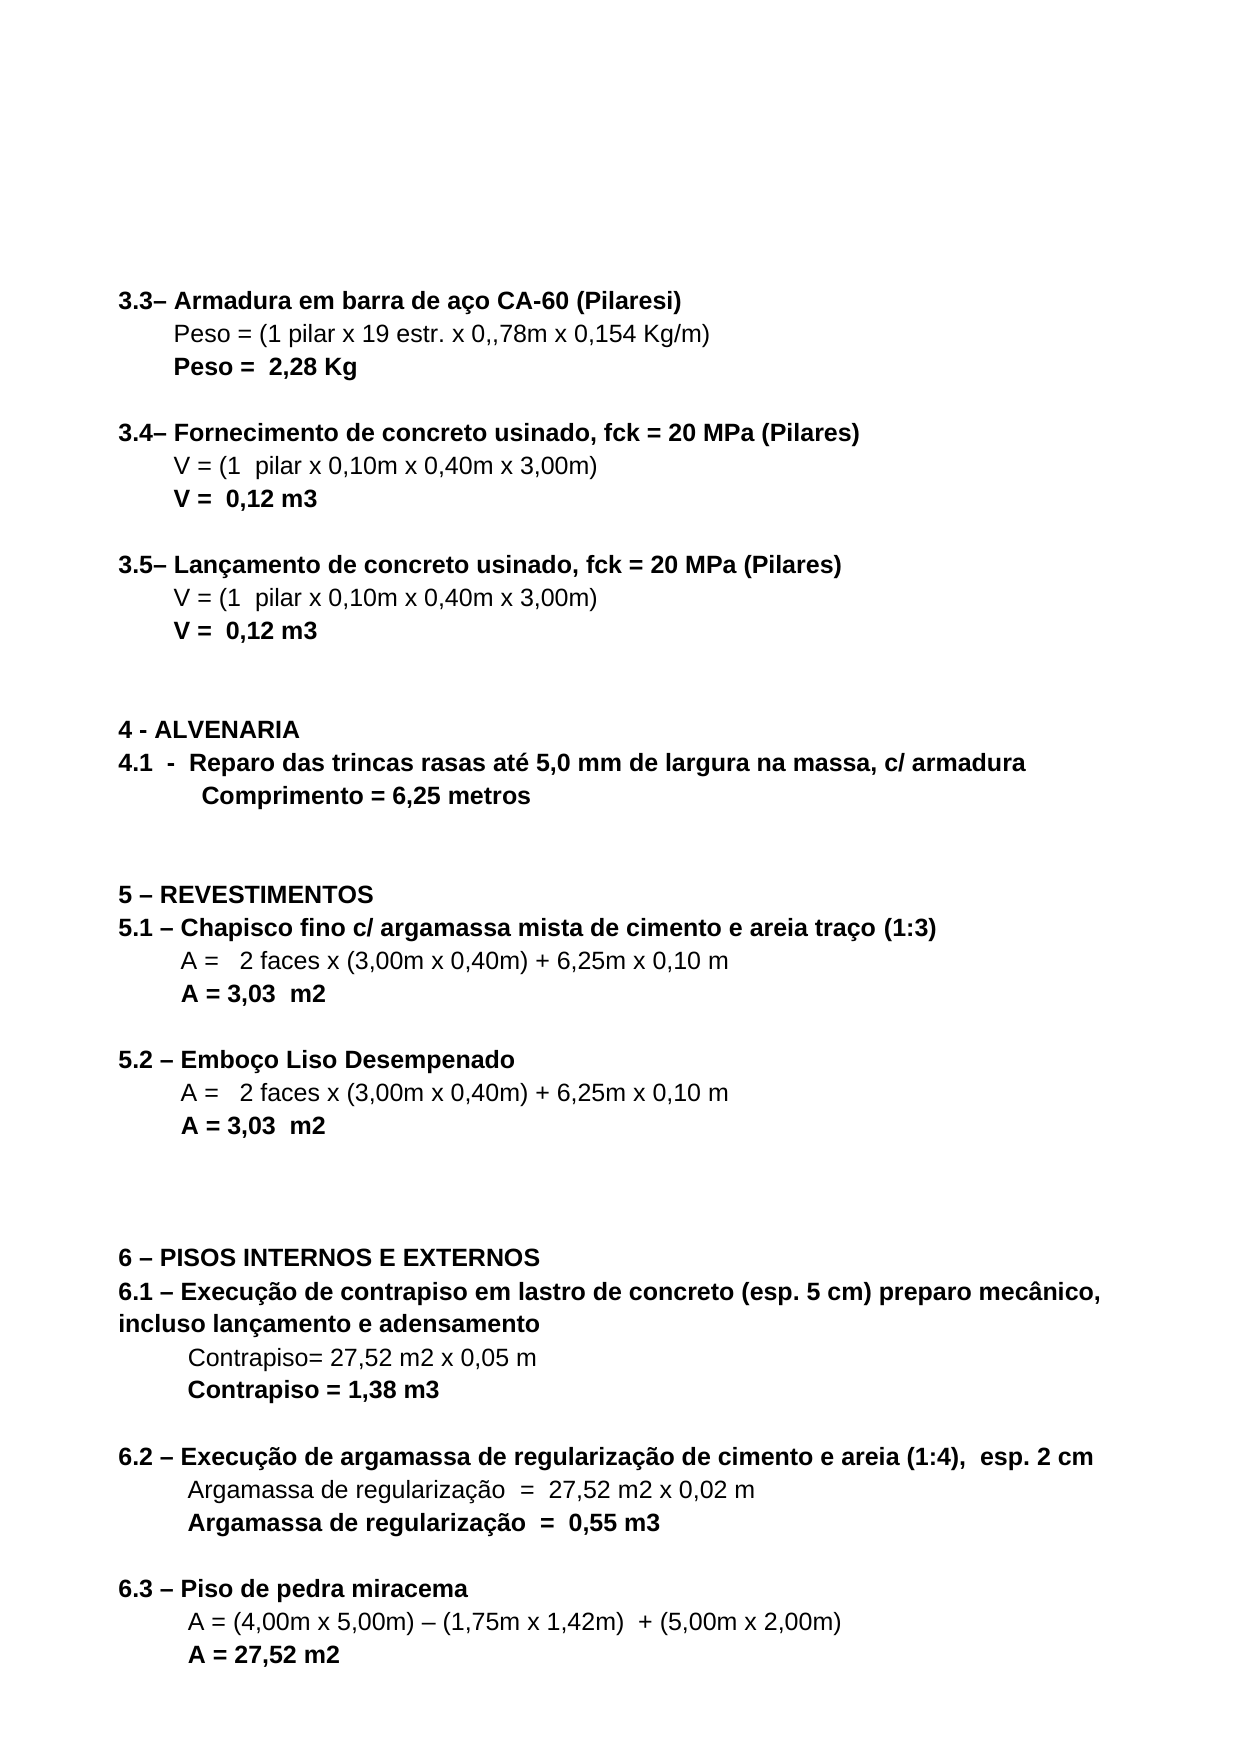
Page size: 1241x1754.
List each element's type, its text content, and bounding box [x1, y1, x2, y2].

text 5.2 – Emboço Liso Desempenado [118, 1045, 1167, 1074]
text V = (1 pilar x 0,10m x 0,40m x 3,00m) [118, 451, 1167, 480]
text Argamassa de regularização = 0,55 m3 [118, 1508, 1167, 1536]
text A = 3,03 m2 [118, 979, 1167, 1008]
text 5 – REVESTIMENTOS [118, 880, 1167, 909]
text A = 3,03 m2 [118, 1111, 1167, 1140]
text Peso = 2,28 Kg [118, 352, 1167, 381]
text 6.3 – Piso de pedra miracema [118, 1574, 1167, 1602]
text A = 27,52 m2 [118, 1640, 1167, 1668]
text A = 2 faces x (3,00m x 0,40m) + 6,25m x 0,10 m [118, 946, 1167, 975]
text 6.1 – Execução de contrapiso em lastro de concreto (esp. 5 cm) preparo mecânico, incluso lançamento e adensamento [118, 1276, 1167, 1338]
text 3.3– Armadura em barra de aço CA-60 (Pilaresi) [118, 286, 1167, 314]
text 6 – PISOS INTERNOS E EXTERNOS [118, 1243, 1167, 1272]
text V = (1 pilar x 0,10m x 0,40m x 3,00m) [118, 583, 1167, 612]
text Contrapiso = 1,38 m3 [118, 1376, 1167, 1404]
text 3.4– Fornecimento de concreto usinado, fck = 20 MPa (Pilares) [118, 418, 1167, 447]
text 5.1 – Chapisco fino c/ argamassa mista de cimento e areia traço (1:3) [118, 913, 1167, 942]
text 6.2 – Execução de argamassa de regularização de cimento e areia (1:4), esp. 2 cm [118, 1442, 1167, 1470]
text Peso = (1 pilar x 19 estr. x 0,,78m x 0,154 Kg/m) [118, 319, 1167, 348]
text 4.1 - Reparo das trincas rasas até 5,0 mm de largura na massa, c/ armadura [118, 748, 1167, 777]
text A = 2 faces x (3,00m x 0,40m) + 6,25m x 0,10 m [118, 1078, 1167, 1107]
text Comprimento = 6,25 metros [118, 781, 1167, 810]
text Contrapiso= 27,52 m2 x 0,05 m [118, 1342, 1167, 1371]
text A = (4,00m x 5,00m) – (1,75m x 1,42m) + (5,00m x 2,00m) [118, 1607, 1167, 1635]
text V = 0,12 m3 [118, 616, 1167, 645]
text 4 - ALVENARIA [118, 715, 1167, 744]
text V = 0,12 m3 [118, 484, 1167, 513]
text Argamassa de regularização = 27,52 m2 x 0,02 m [118, 1474, 1167, 1503]
text 3.5– Lançamento de concreto usinado, fck = 20 MPa (Pilares) [118, 550, 1167, 579]
